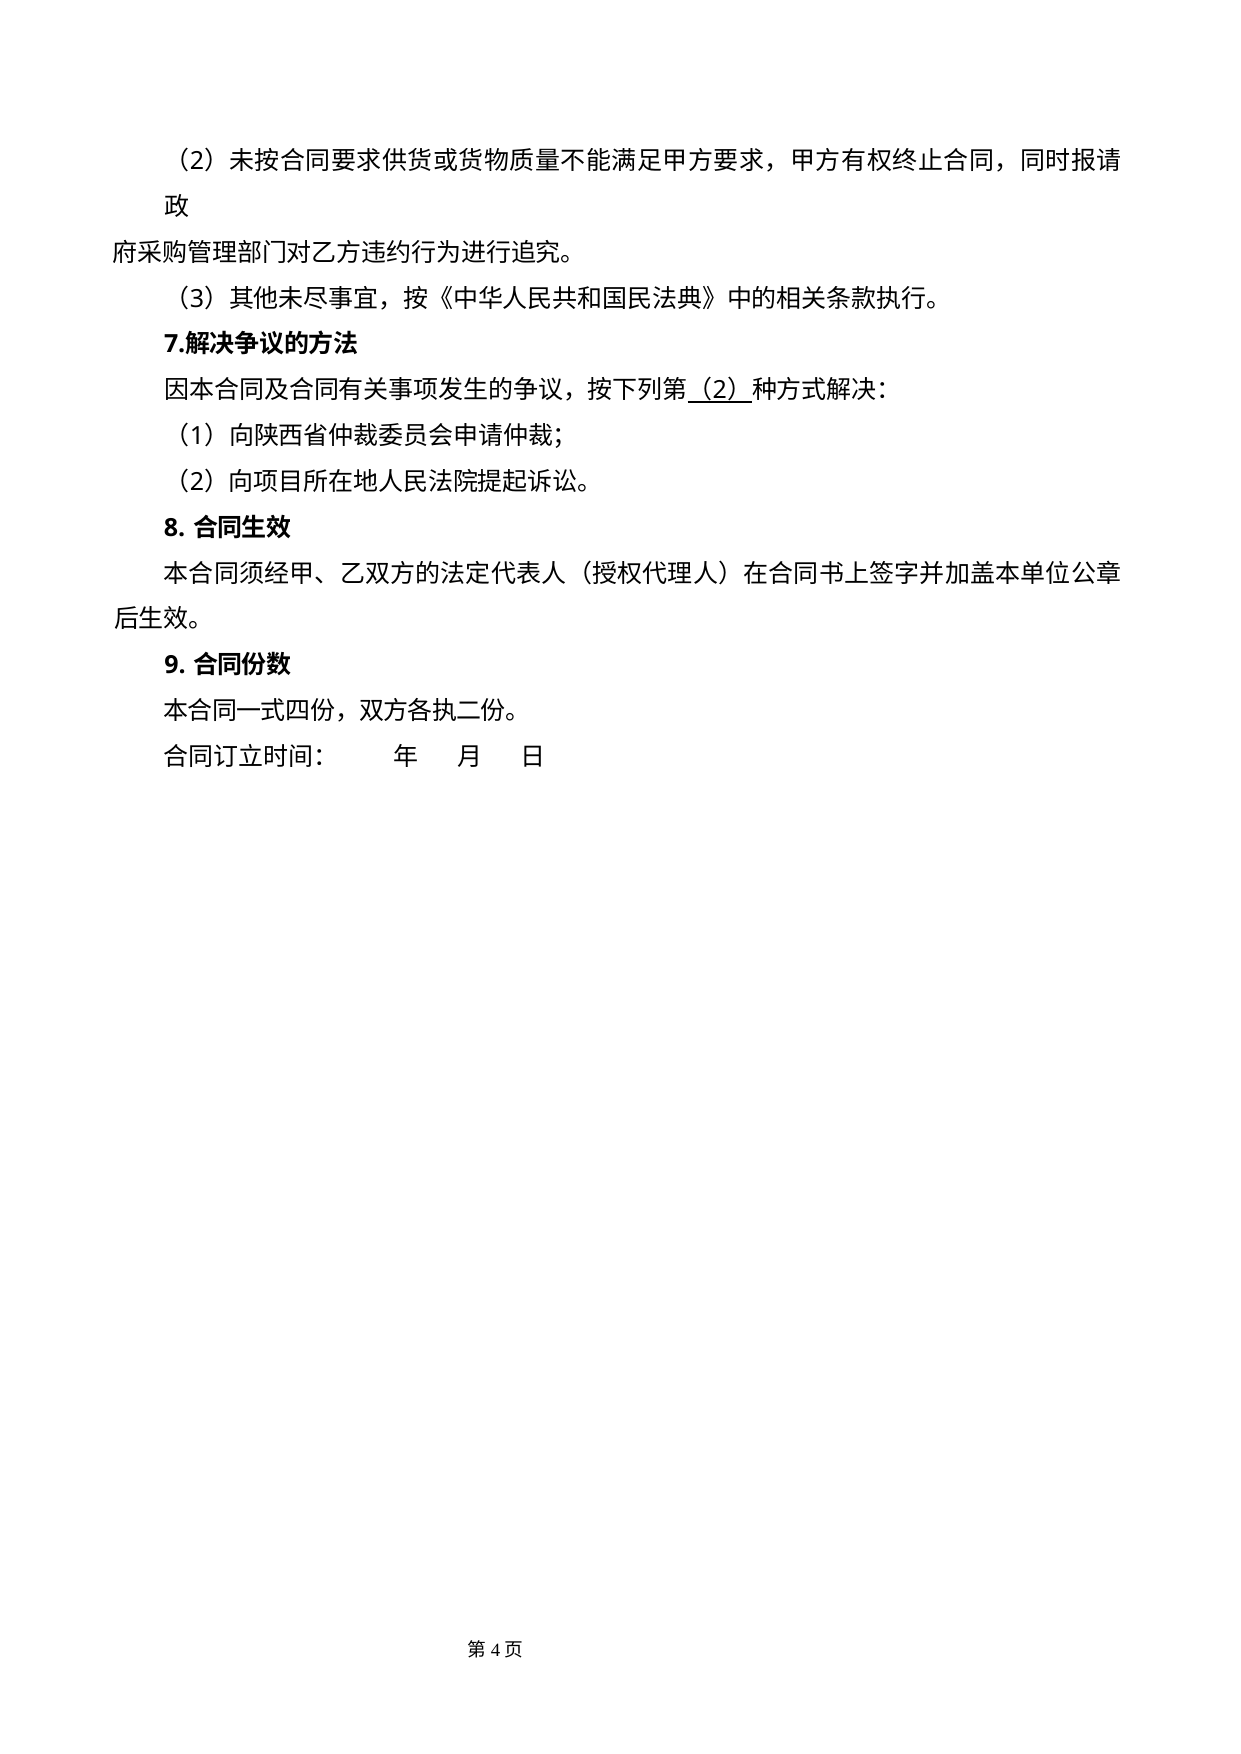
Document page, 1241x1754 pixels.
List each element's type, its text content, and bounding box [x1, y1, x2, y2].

text 本合同一式四份，双方各执二份。 [163, 683, 1123, 729]
text 8. 合同生效 [164, 499, 1123, 545]
text 7.解决争议的方法 [164, 316, 1123, 362]
text （2）向项目所在地人民法院提起诉讼。 [164, 454, 1123, 499]
text 9. 合同份数 [164, 637, 1123, 683]
text 因本合同及合同有关事项发生的争议，按下列第（2）种方式解决： [164, 362, 1123, 408]
text （3）其他未尽事宜，按《中华人民共和国民法典》中的相关条款执行。 [164, 270, 1123, 316]
text 本合同须经甲、乙双方的法定代表人（授权代理人）在合同书上签字并加盖本单位公章后生效。 [114, 545, 1123, 637]
list 府采购管理部门对乙方违约行为进行追究。 [112, 224, 1123, 270]
text （1）向陕西省仲裁委员会申请仲裁； [164, 408, 1123, 454]
text 合同订立时间： 年 月 日 [163, 729, 1123, 774]
list 未按合同要求供货或货物质量不能满足甲方要求，甲方有权终止合同，同时报请政 [164, 133, 1123, 224]
